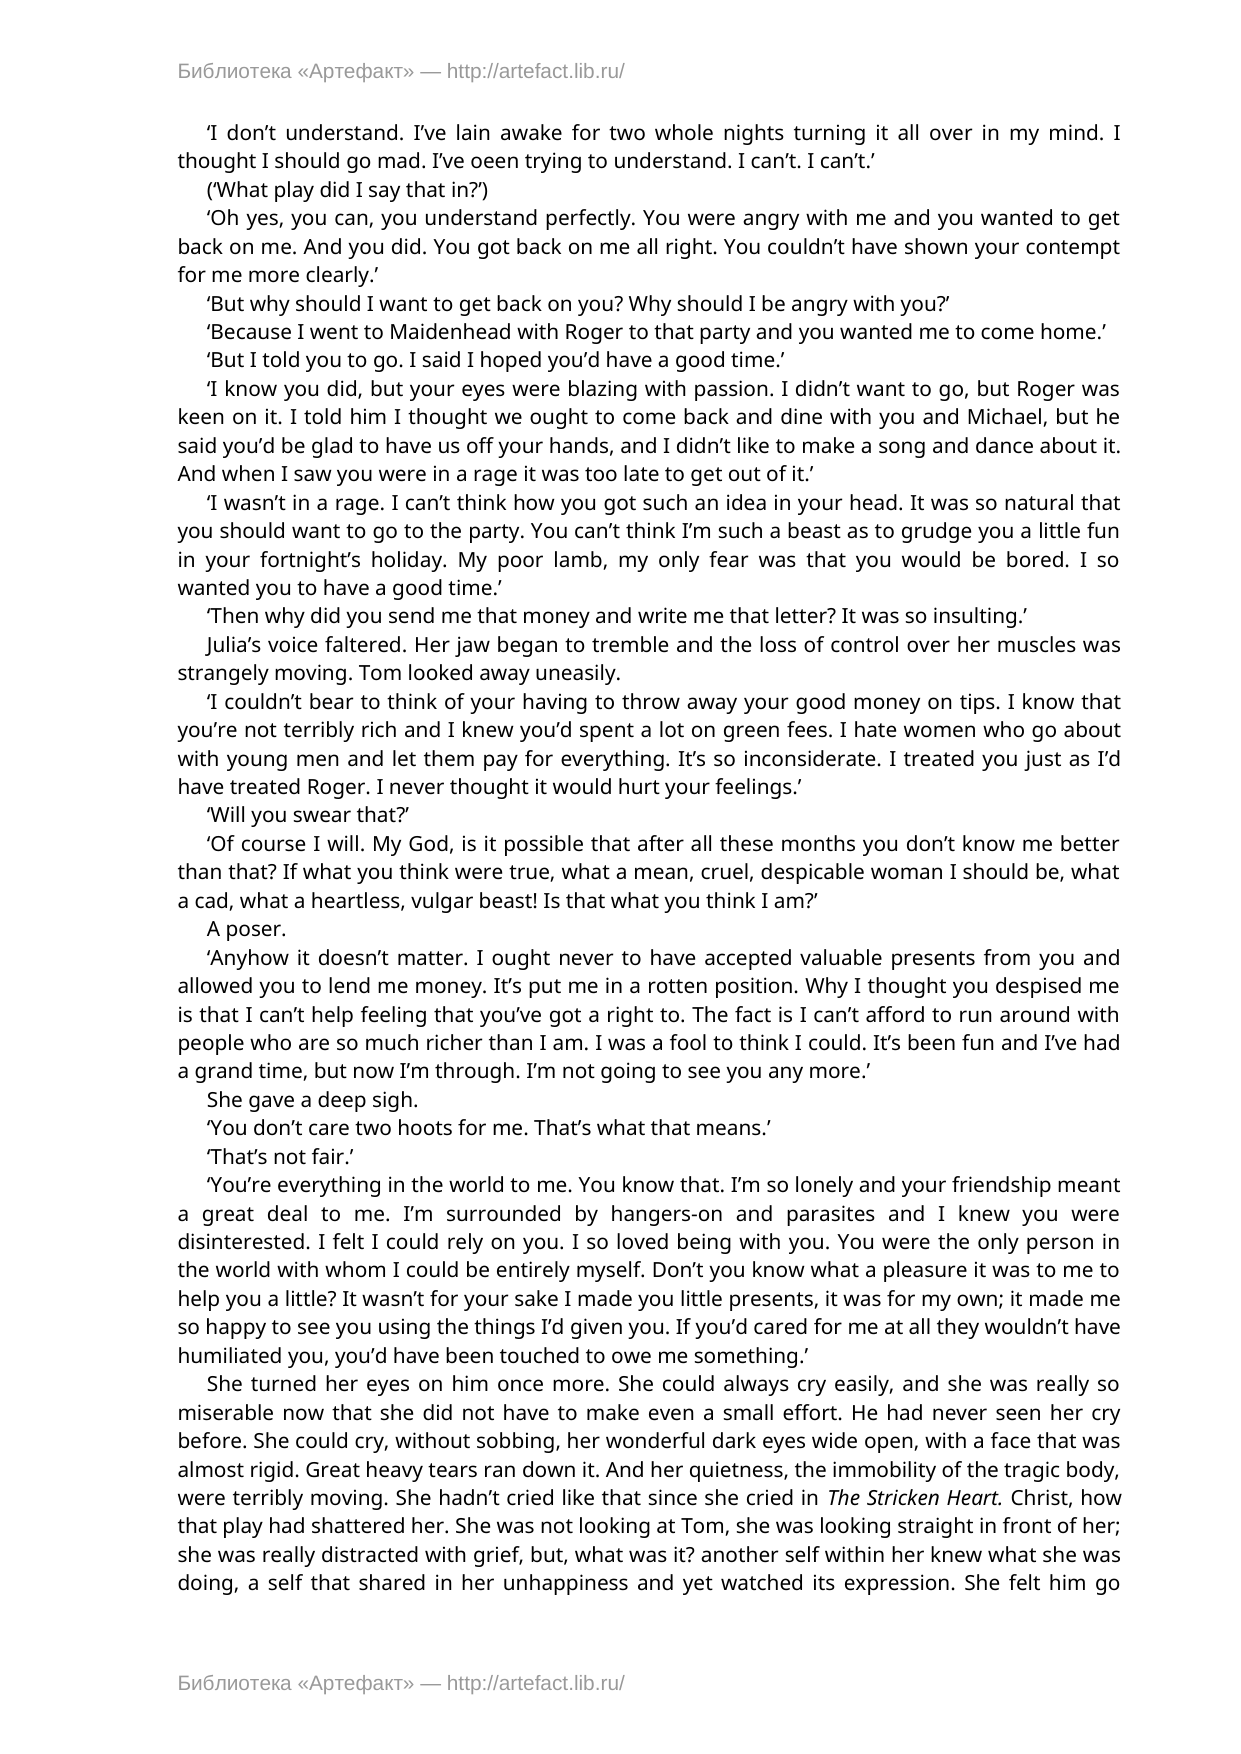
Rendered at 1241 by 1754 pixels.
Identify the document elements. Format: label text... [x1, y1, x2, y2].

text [177, 1369, 1122, 1597]
text ‘You’re everything in the world to me. You know that. I’m so lonely and your friendship meant a great deal to me. I’m surrounded by hangers-on and parasites and I knew you were disinterested. I felt I could rely on you. I so loved being with you. You were the only person in the world with whom I could be entirely myself. Don’t you know what a pleasure it was to me to help you a little? It wasn’t for your sake I made you little presents, it was for my own; it made me so happy to see you using the things I’d given you. If you’d cared for me at all they wouldn’t have humiliated you, you’d have been touched to owe me something.’ [177, 1170, 1122, 1369]
text ‘I know you did, but your eyes were blazing with passion. I didn’t want to go, but Roger was keen on it. I told him I thought we ought to come back and dine with you and Michael, but he said you’d be glad to have us off your hands, and I didn’t like to make a song and dance about it. And when I saw you were in a rage it was too late to get out of it.’ [177, 374, 1122, 488]
text ‘But why should I want to get back on you? Why should I be angry with you?’ [177, 289, 1122, 317]
text ‘I wasn’t in a rage. I can’t think how you got such an idea in your head. It was so natural that you should want to go to the party. You can’t think I’m such a beast as to grudge you a little fun in your fortnight’s holiday. My poor lamb, my only fear was that you would be bored. I so wanted you to have a good time.’ [177, 488, 1122, 602]
text ‘Of course I will. My God, is it possible that after all these months you don’t know me better than that? If what you think were true, what a mean, cruel, despicable woman I should be, what a cad, what a heartless, vulgar beast! Is that what you think I am?’ [177, 829, 1122, 914]
text ‘You don’t care two hoots for me. That’s what that means.’ [177, 1113, 1122, 1142]
text ‘But I told you to go. I said I hoped you’d have a good time.’ [177, 346, 1122, 374]
text (‘What play did I say that in?’) [177, 175, 1122, 203]
text ‘Because I went to Maidenhead with Roger to that party and you wanted me to come home.’ [177, 317, 1122, 346]
text She gave a deep sigh. [177, 1085, 1122, 1113]
text ‘Will you swear that?’ [177, 801, 1122, 829]
text ‘Oh yes, you can, you understand perfectly. You were angry with me and you wanted to get back on me. And you did. You got back on me all right. You couldn’t have shown your contempt for me more clearly.’ [177, 203, 1122, 289]
text ‘I couldn’t bear to think of your having to throw away your good money on tips. I know that you’re not terribly rich and I knew you’d spent a lot on green fees. I hate women who go about with young men and let them pay for everything. It’s so inconsiderate. I treated you just as I’d have treated Roger. I never thought it would hurt your feelings.’ [177, 687, 1122, 801]
text ‘That’s not fair.’ [177, 1142, 1122, 1170]
text ‘Then why did you send me that money and write me that letter? It was so insulting.’ [177, 602, 1122, 630]
text Julia’s voice faltered. Her jaw began to tremble and the loss of control over her muscles was strangely moving. Tom looked away uneasily. [177, 630, 1122, 687]
text ‘I don’t understand. I’ve lain awake for two whole nights turning it all over in my mind. I thought I should go mad. I’ve oeen trying to understand. I can’t. I can’t.’ [177, 118, 1122, 175]
text ‘Anyhow it doesn’t matter. I ought never to have accepted valuable presents from you and allowed you to lend me money. It’s put me in a rotten position. Why I thought you despised me is that I can’t help feeling that you’ve got a right to. The fact is I can’t afford to run around with people who are so much richer than I am. I was a fool to think I could. It’s been fun and I’ve had a grand time, but now I’m through. I’m not going to see you any more.’ [177, 943, 1122, 1085]
text A poser. [177, 914, 1122, 943]
